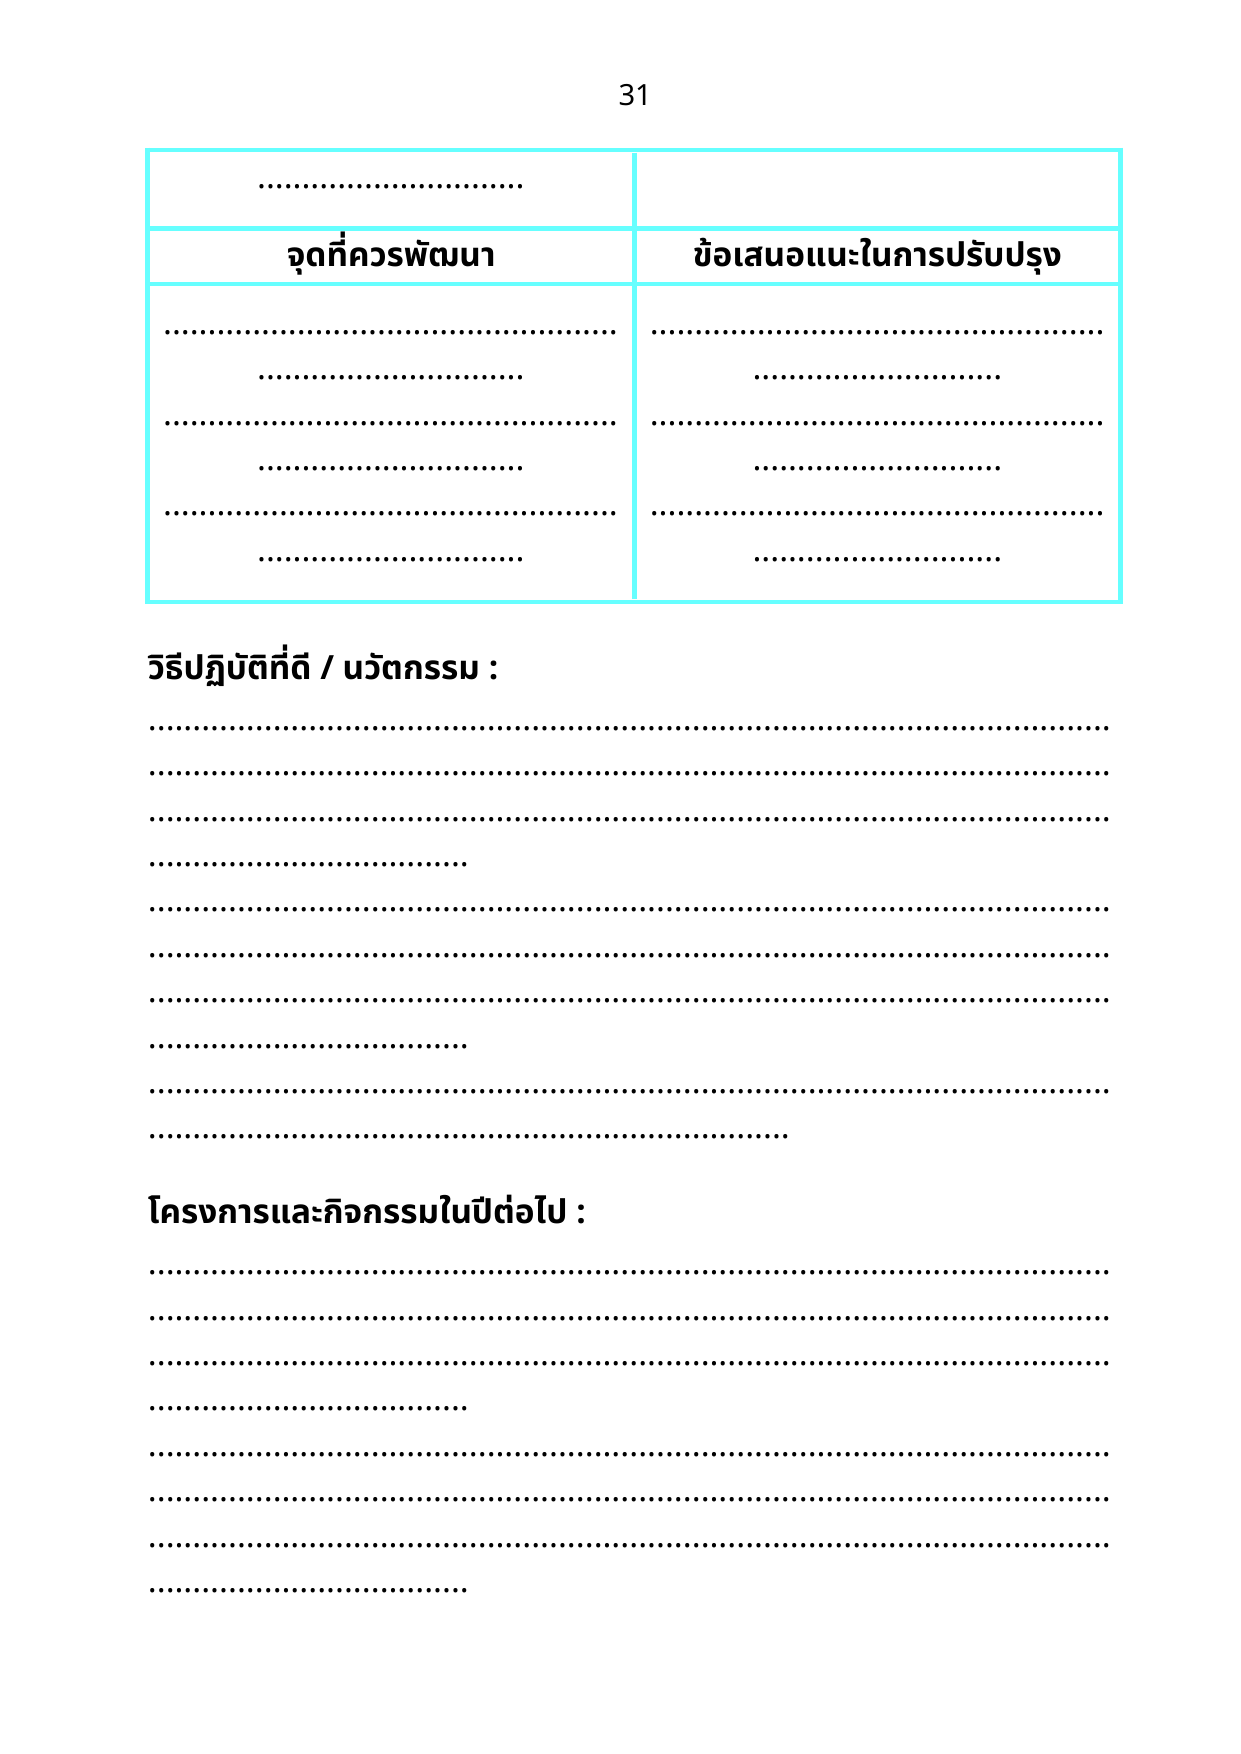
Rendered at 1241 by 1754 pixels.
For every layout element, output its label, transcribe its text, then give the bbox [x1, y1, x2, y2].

table_cell ข้อเสนอแนะในการปรับปรุง [637, 231, 1118, 281]
text วิธีปฏิบัติที่ดี / นวัตกรรม : [148, 644, 1122, 694]
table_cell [150, 152, 634, 226]
text โครงการและกิจกรรมในปีต่อไป : [148, 1149, 1122, 1239]
text .................................................................................................................................................................................... [148, 1058, 1122, 1149]
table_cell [637, 152, 1118, 226]
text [148, 1421, 1122, 1602]
table_cell จุดที่ควรพัฒนา [150, 231, 632, 281]
